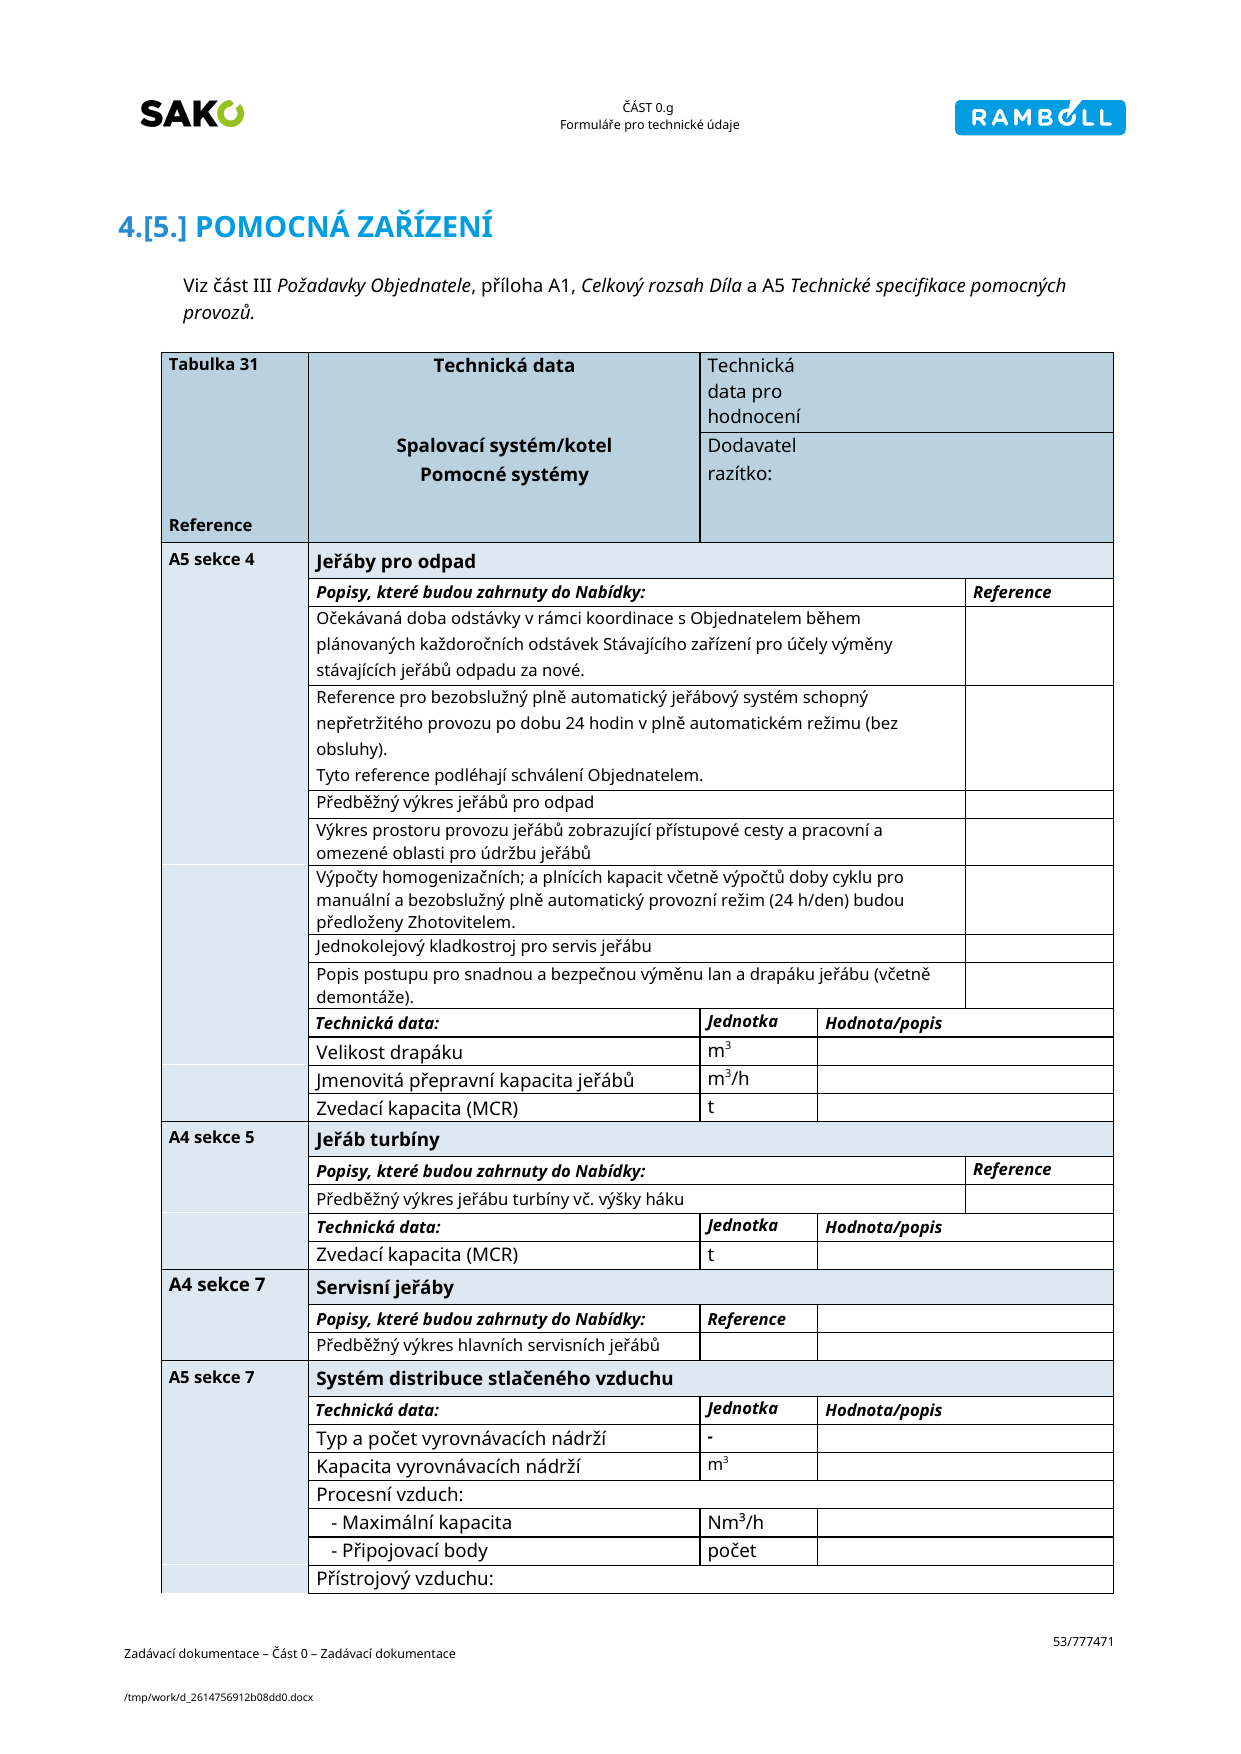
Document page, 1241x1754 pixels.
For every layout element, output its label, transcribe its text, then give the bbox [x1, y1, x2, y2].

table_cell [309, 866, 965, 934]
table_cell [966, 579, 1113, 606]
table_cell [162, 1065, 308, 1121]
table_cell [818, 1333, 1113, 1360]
picture [140, 100, 244, 127]
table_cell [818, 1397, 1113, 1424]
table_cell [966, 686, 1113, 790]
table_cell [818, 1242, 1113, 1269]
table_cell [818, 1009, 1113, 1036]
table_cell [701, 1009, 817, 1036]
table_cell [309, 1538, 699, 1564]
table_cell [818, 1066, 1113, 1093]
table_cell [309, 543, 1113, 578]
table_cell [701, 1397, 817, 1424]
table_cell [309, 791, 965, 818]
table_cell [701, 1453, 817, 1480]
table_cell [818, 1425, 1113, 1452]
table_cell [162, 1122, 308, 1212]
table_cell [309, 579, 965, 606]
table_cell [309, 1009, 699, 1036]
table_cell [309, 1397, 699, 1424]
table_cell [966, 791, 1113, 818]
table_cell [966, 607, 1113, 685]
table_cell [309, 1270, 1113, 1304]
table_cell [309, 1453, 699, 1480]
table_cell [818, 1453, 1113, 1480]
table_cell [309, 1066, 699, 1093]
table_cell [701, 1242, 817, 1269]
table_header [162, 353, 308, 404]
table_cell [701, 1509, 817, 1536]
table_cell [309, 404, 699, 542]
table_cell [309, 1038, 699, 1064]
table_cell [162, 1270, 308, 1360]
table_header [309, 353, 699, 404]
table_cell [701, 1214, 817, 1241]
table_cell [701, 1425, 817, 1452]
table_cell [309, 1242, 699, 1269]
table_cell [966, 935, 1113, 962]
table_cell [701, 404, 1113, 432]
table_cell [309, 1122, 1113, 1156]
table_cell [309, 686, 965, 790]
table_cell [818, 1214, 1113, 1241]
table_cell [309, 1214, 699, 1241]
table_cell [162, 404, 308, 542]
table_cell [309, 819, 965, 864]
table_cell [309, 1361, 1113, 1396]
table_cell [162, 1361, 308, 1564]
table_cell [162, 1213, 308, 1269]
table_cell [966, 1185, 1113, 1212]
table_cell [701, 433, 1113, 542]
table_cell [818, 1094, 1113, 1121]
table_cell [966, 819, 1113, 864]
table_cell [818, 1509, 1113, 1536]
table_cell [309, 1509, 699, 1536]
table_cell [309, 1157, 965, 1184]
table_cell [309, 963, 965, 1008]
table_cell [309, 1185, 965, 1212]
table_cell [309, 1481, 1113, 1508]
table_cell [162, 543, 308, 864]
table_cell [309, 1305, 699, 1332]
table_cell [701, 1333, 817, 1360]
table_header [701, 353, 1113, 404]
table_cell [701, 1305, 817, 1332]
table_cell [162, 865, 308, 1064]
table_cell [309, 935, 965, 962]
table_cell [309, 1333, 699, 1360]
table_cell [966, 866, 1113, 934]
subtitle Pomocná zařízení [118, 207, 1116, 246]
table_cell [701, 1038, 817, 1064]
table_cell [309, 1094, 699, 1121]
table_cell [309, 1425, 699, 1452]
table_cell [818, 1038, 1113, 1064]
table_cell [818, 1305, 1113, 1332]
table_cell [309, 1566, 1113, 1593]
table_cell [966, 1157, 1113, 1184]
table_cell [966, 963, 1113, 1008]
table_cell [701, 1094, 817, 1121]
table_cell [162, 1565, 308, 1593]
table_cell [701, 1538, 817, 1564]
text Viz část III Požadavky Objednatele, příloha A1, Celkový rozsah Díla a A5 Technické specifikace pomocných provozů. [183, 270, 1116, 324]
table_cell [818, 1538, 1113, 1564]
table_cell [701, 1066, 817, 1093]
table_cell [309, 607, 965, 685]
